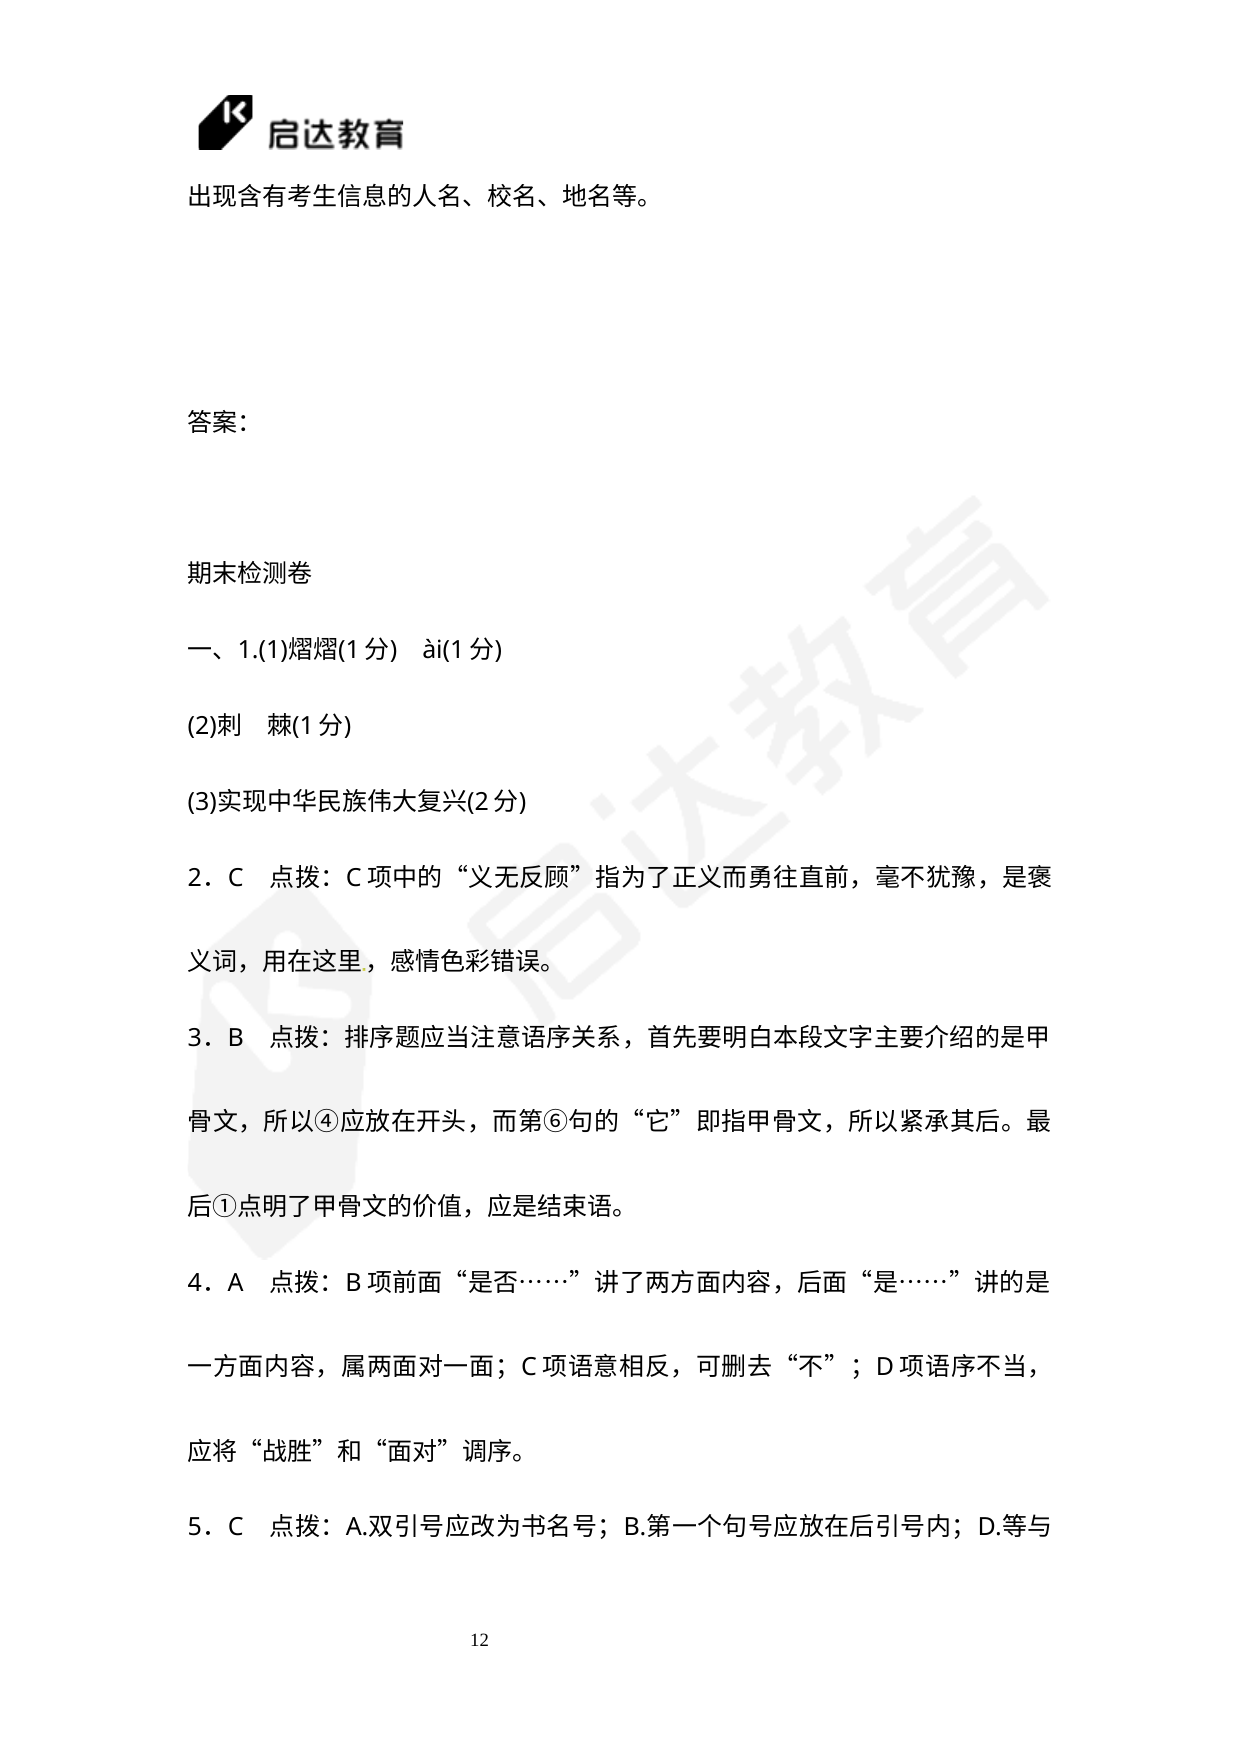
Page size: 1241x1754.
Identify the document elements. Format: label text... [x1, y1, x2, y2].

text 5．C 点拨：A.双引号应改为书名号；B.第一个句号应放在后引号内；D.等与省略号不能同时使用，可删去省略号。 [187, 1492, 1053, 1557]
text 一、1.(1)熠熠(1分) ài(1分) [187, 615, 1053, 680]
text 4．A 点拨：B项前面“是否……”讲了两方面内容，后面“是……”讲的是一方面内容，属两面对一面；C项语意相反，可删去“不”；D项语序不当，应将“战胜”和“面对”调序。 [187, 1248, 1053, 1482]
text 2．C 点拨：C项中的“义无反顾”指为了正义而勇往直前，毫不犹豫，是褒义词，用在这里，感情色彩错误。 [187, 843, 1053, 992]
text 答案： [187, 388, 1053, 453]
text (3)实现中华民族伟大复兴(2分) [187, 767, 1053, 832]
text 要求：①联系自己的生活体验写作。②文体不限，不少于500字。③文中不要出现含有考生信息的人名、校名、地名等。 [187, 162, 1053, 227]
text (2)刺 棘(1分) [187, 691, 1053, 756]
picture [198, 95, 404, 150]
text 期末检测卷 [187, 539, 1053, 604]
text 3．B 点拨：排序题应当注意语序关系，首先要明白本段文字主要介绍的是甲骨文，所以④应放在开头，而第⑥句的“它”即指甲骨文，所以紧承其后。最后①点明了甲骨文的价值，应是结束语。 [187, 1003, 1053, 1237]
